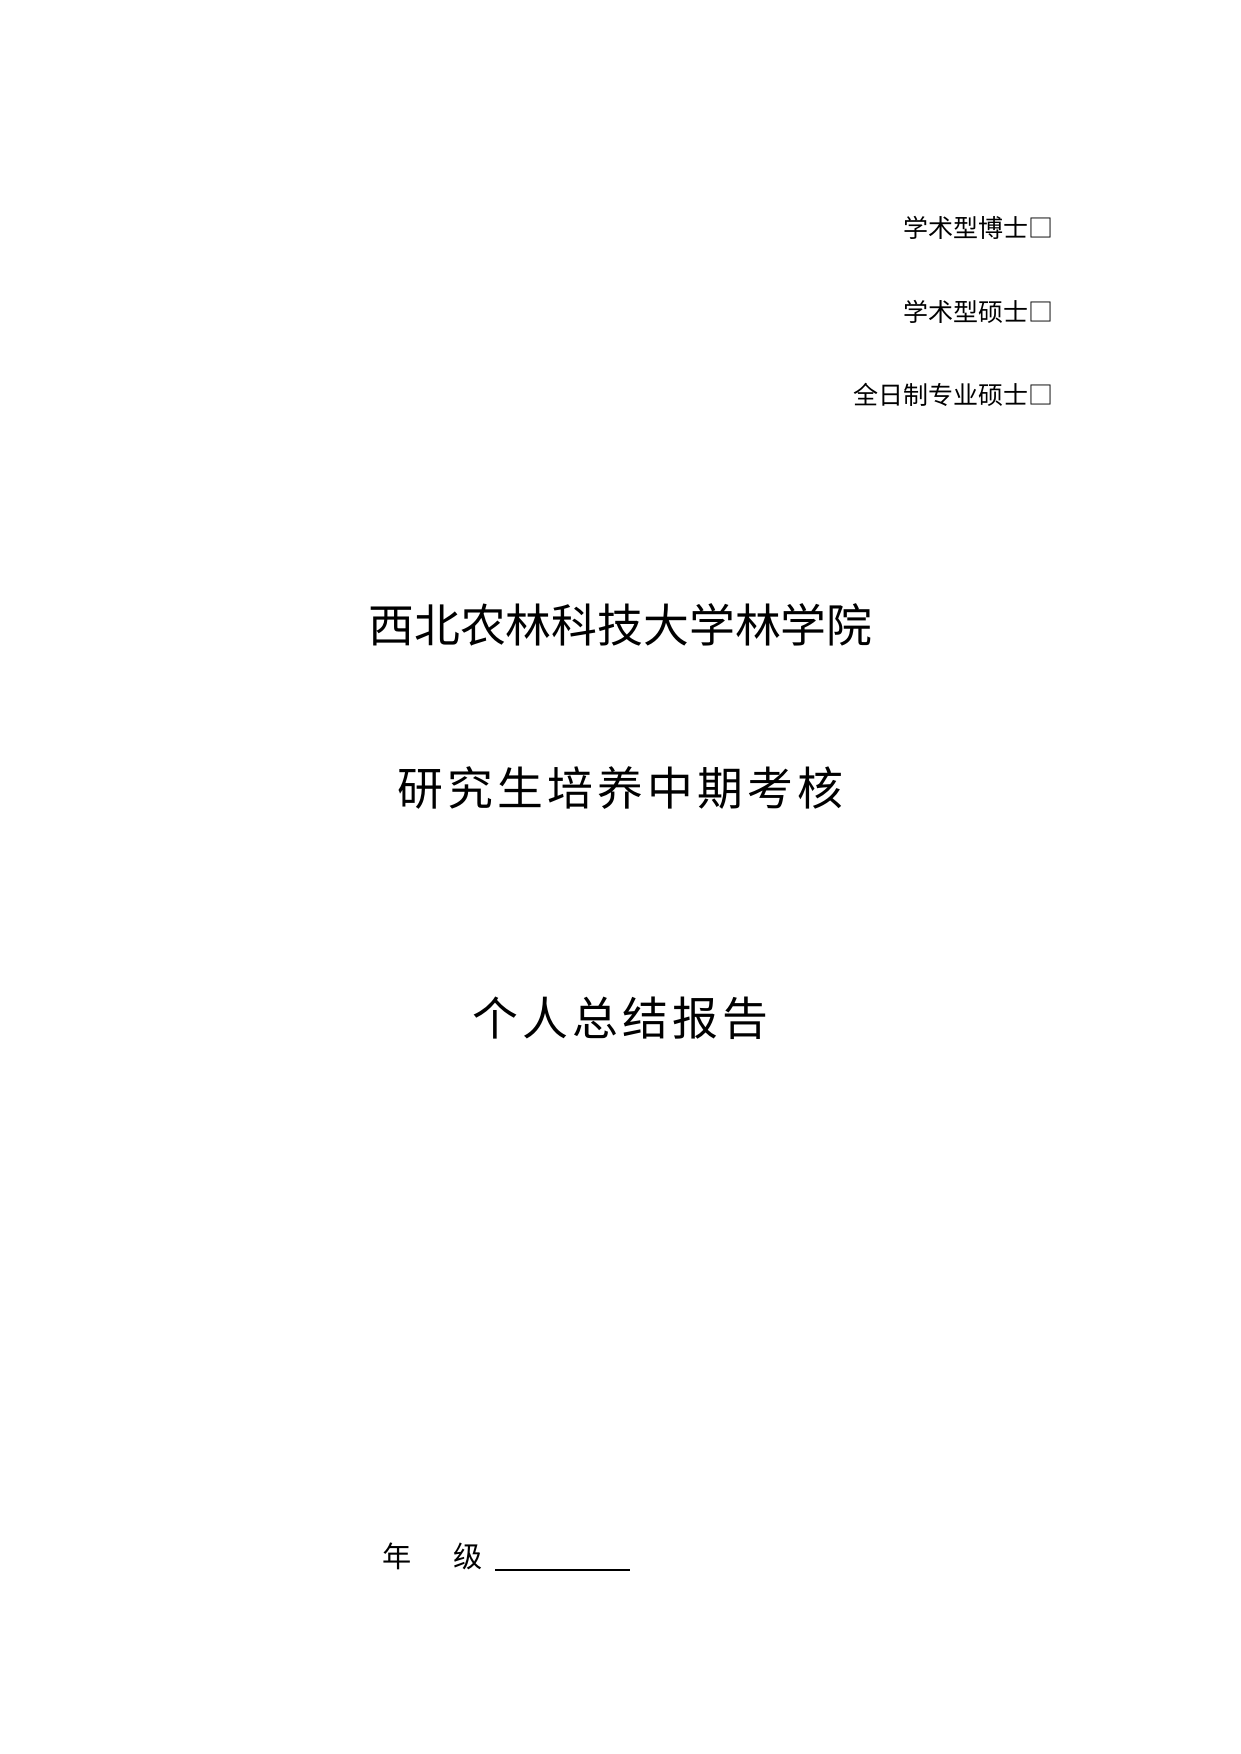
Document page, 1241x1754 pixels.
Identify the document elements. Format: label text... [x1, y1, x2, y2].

text 个人总结报告 [187, 967, 1053, 1064]
text 全日制专业硕士□ [187, 361, 1053, 426]
text 研究生培养中期考核 [187, 736, 1053, 834]
text 学术型博士□ [187, 194, 1053, 259]
text 学术型硕士□ [187, 278, 1053, 343]
text 年 级 [187, 1522, 1053, 1587]
text 西北农林科技大学林学院 [187, 574, 1053, 671]
